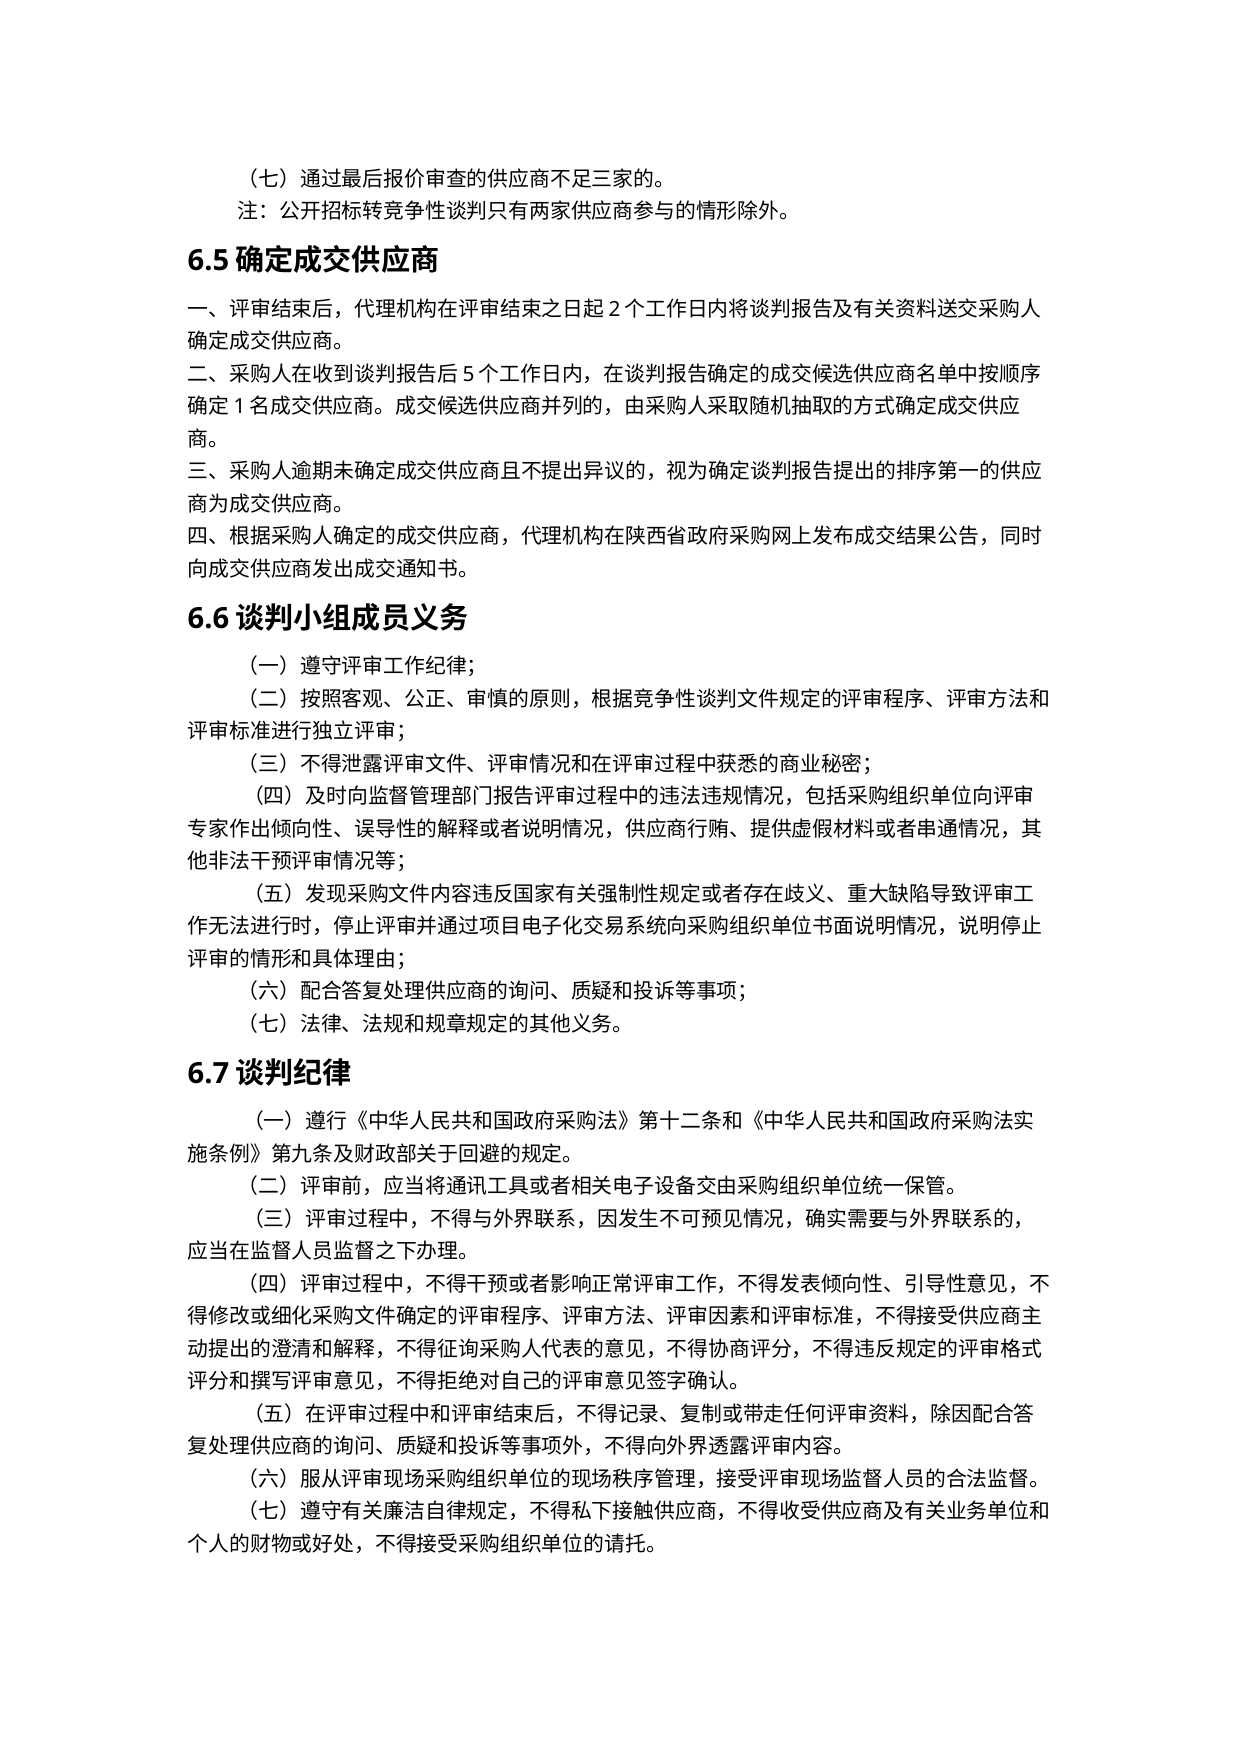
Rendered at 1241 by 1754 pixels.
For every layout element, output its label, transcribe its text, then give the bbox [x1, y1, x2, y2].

text （五）在评审过程中和评审结束后，不得记录、复制或带走任何评审资料，除因配合答复处理供应商的询问、质疑和投诉等事项外，不得向外界透露评审内容。 [187, 1397, 1053, 1462]
text （一）遵行《中华人民共和国政府采购法》第十二条和《中华人民共和国政府采购法实施条例》第九条及财政部关于回避的规定。 [187, 1104, 1053, 1169]
text 二、采购人在收到谈判报告后5个工作日内，在谈判报告确定的成交候选供应商名单中按顺序确定1名成交供应商。成交候选供应商并列的，由采购人采取随机抽取的方式确定成交供应商。 [187, 357, 1053, 454]
text （一）遵守评审工作纪律； [187, 649, 1053, 682]
text （七）遵守有关廉洁自律规定，不得私下接触供应商，不得收受供应商及有关业务单位和个人的财物或好处，不得接受采购组织单位的请托。 [187, 1494, 1053, 1559]
text 6.6谈判小组成员义务 [187, 584, 1053, 649]
text 6.7谈判纪律 [187, 1039, 1053, 1104]
text （二）按照客观、公正、审慎的原则，根据竞争性谈判文件规定的评审程序、评审方法和评审标准进行独立评审； [187, 682, 1053, 747]
text （五）发现采购文件内容违反国家有关强制性规定或者存在歧义、重大缺陷导致评审工作无法进行时，停止评审并通过项目电子化交易系统向采购组织单位书面说明情况，说明停止评审的情形和具体理由； [187, 877, 1053, 974]
text （三）评审过程中，不得与外界联系，因发生不可预见情况，确实需要与外界联系的，应当在监督人员监督之下办理。 [187, 1202, 1053, 1267]
text （二）评审前，应当将通讯工具或者相关电子设备交由采购组织单位统一保管。 [187, 1169, 1053, 1202]
text （四）评审过程中，不得干预或者影响正常评审工作，不得发表倾向性、引导性意见，不得修改或细化采购文件确定的评审程序、评审方法、评审因素和评审标准，不得接受供应商主动提出的澄清和解释，不得征询采购人代表的意见，不得协商评分，不得违反规定的评审格式评分和撰写评审意见，不得拒绝对自己的评审意见签字确认。 [187, 1267, 1053, 1397]
text （七）法律、法规和规章规定的其他义务。 [187, 1007, 1053, 1039]
text （三）不得泄露评审文件、评审情况和在评审过程中获悉的商业秘密； [187, 747, 1053, 779]
text 三、采购人逾期未确定成交供应商且不提出异议的，视为确定谈判报告提出的排序第一的供应商为成交供应商。 [187, 454, 1053, 519]
text （六）服从评审现场采购组织单位的现场秩序管理，接受评审现场监督人员的合法监督。 [187, 1462, 1053, 1494]
text 注：公开招标转竞争性谈判只有两家供应商参与的情形除外。 [187, 194, 1053, 227]
text （四）及时向监督管理部门报告评审过程中的违法违规情况，包括采购组织单位向评审专家作出倾向性、误导性的解释或者说明情况，供应商行贿、提供虚假材料或者串通情况，其他非法干预评审情况等； [187, 779, 1053, 877]
text （六）配合答复处理供应商的询问、质疑和投诉等事项； [187, 974, 1053, 1007]
text （七）通过最后报价审查的供应商不足三家的。 [187, 162, 1053, 194]
text 四、根据采购人确定的成交供应商，代理机构在陕西省政府采购网上发布成交结果公告，同时向成交供应商发出成交通知书。 [187, 519, 1053, 584]
text 一、评审结束后，代理机构在评审结束之日起2个工作日内将谈判报告及有关资料送交采购人确定成交供应商。 [187, 292, 1053, 357]
text 6.5确定成交供应商 [187, 227, 1053, 292]
